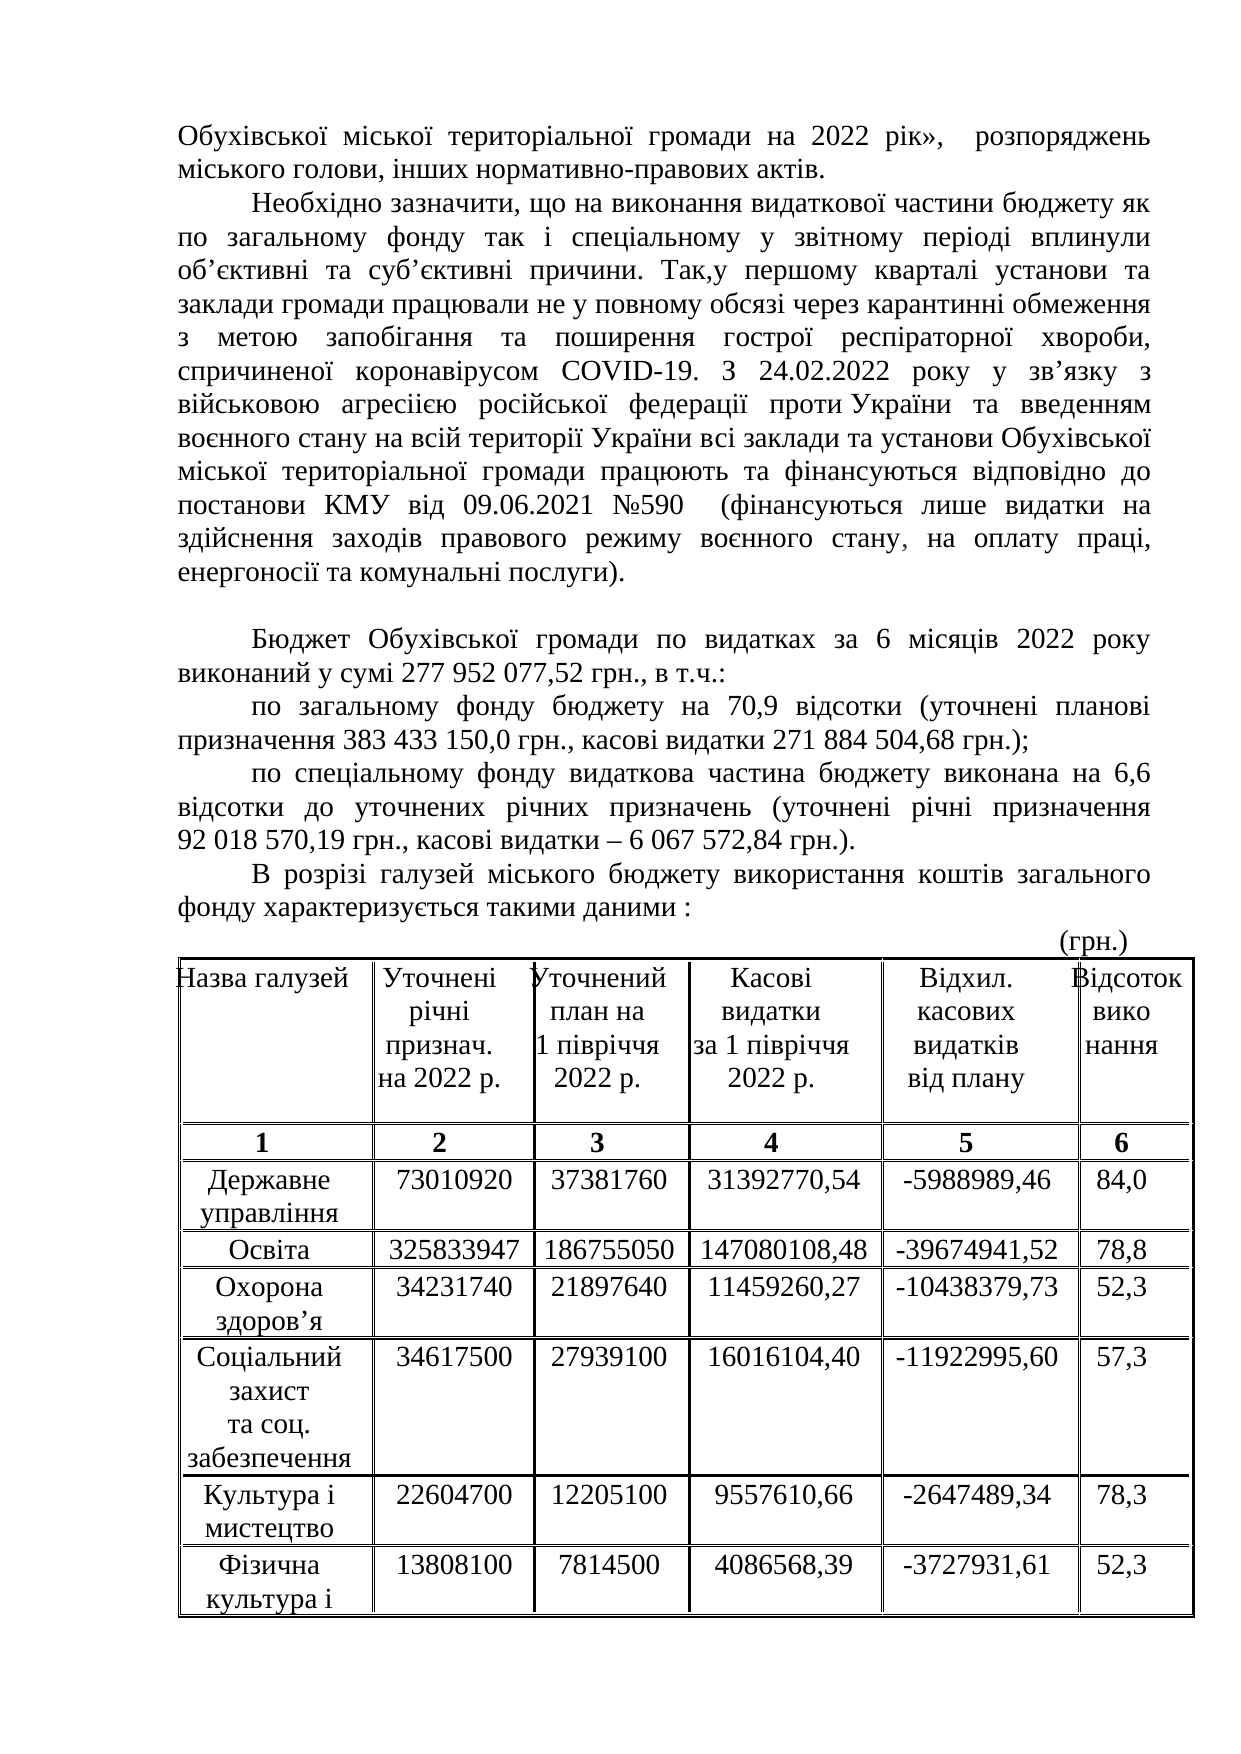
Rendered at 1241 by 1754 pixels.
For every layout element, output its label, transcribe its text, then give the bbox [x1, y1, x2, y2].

table_cell 21897640 [536, 1269, 688, 1336]
table_cell 37381760 [536, 1162, 688, 1229]
table_header Уточнений план на 1 півріччя 2022 р. [535, 960, 689, 1122]
table_cell 52,3 [1081, 1266, 1192, 1336]
table_header Назва галузей [181, 960, 373, 1122]
table_cell 7814500 [535, 1547, 689, 1614]
table_cell 186755050 [536, 1232, 688, 1266]
table_cell 4 [691, 1125, 881, 1159]
table_cell 9557610,66 [691, 1477, 881, 1544]
table_cell Охорона здоров’я [181, 1266, 372, 1336]
table_header Відсоток вико нання [1079, 958, 1192, 1122]
table_cell 34617500 [375, 1340, 533, 1474]
table_cell Державне управління [181, 1159, 372, 1229]
table_cell 27939100 [536, 1340, 688, 1474]
table_cell Освіта [181, 1229, 372, 1266]
table_cell -5988989,46 [884, 1162, 1078, 1229]
table_cell 325833947 [375, 1232, 533, 1266]
table_cell 6 [1081, 1122, 1192, 1159]
table_cell 13808100 [374, 1547, 534, 1614]
table_cell 31392770,54 [691, 1162, 881, 1229]
table_cell 57,3 [1081, 1336, 1192, 1474]
table_cell 11459260,27 [691, 1269, 881, 1336]
text по загальному фонду бюджету на 70,9 відсотки (уточнені планові призначення 383 433 150,0 грн., касові видатки 271 884 504,68 грн.); [177, 688, 1152, 755]
table_header Касові видатки за 1 півріччя 2022 р. [690, 960, 882, 1122]
table_cell 3 [536, 1125, 688, 1159]
table_cell 78,8 [1081, 1229, 1192, 1266]
table_header Відхил. касових видатків від плану [882, 958, 1079, 1122]
table_cell 22604700 [375, 1477, 533, 1544]
table_cell 1 [181, 1122, 372, 1159]
table_cell -3727931,61 [882, 1544, 1079, 1614]
text (грн.) [148, 923, 1152, 957]
subtitle Необхідно зазначити, що на виконання видаткової частини бюджету як по загальному фонду так і спеціальному у звітному періоді вплинули об’єктивні та суб’єктивні причини. Так,у першому кварталі установи та заклади громади працювали не у повному обсязі через карантинні обмеження з метою запобігання та поширення гострої респіраторної хвороби, спричиненої коронавірусом COVID-19. З 24.02.2022 року у зв’язку з військовою агресіією російської федерації проти України та введенням воєнного стану на всій території України всі заклади та установи Обухівської міської територіальної громади працюють та фінансуються відповідно до постанови КМУ від 09.06.2021 №590 (фінансуються лише видатки на здійснення заходів правового режиму воєнного стану, на оплату праці, енергоносії та комунальні послуги). [177, 185, 1152, 588]
table_cell 16016104,40 [691, 1340, 881, 1474]
table_cell 147080108,48 [691, 1232, 881, 1266]
text Бюджет Обухівської громади по видатках за 6 місяців 2022 року виконаний у сумі 277 952 077,52 грн., в т.ч.: [177, 621, 1152, 688]
table_header Уточнені річні признач. на 2022 р. [374, 960, 534, 1122]
table_cell 52,3 [1079, 1544, 1192, 1614]
table_cell 78,3 [1081, 1474, 1192, 1544]
table_cell Соціальний захист та соц. забезпечення [181, 1336, 372, 1474]
table_cell 12205100 [536, 1477, 688, 1544]
table_cell 73010920 [375, 1162, 533, 1229]
table_cell 2 [375, 1125, 533, 1159]
table_cell Культура і мистецтво [181, 1474, 372, 1544]
text В розрізі галузей міського бюджету використання коштів загального фонду характеризується такими даними : [177, 856, 1152, 923]
table_cell -10438379,73 [884, 1269, 1078, 1336]
table_cell 4086568,39 [690, 1547, 882, 1614]
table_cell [181, 1544, 373, 1614]
table_cell -11922995,60 [884, 1340, 1078, 1474]
table_cell -2647489,34 [884, 1477, 1078, 1544]
table_cell 84,0 [1081, 1159, 1192, 1229]
text по спеціальному фонду видаткова частина бюджету виконана на 6,6 відсотки до уточнених річних призначень (уточнені річні призначення 92 018 570,19 грн., касові видатки – 6 067 572,84 грн.). [177, 755, 1152, 856]
table_cell 34231740 [375, 1269, 533, 1336]
table_cell 5 [884, 1125, 1078, 1159]
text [177, 118, 1152, 185]
table_cell -39674941,52 [884, 1232, 1078, 1266]
